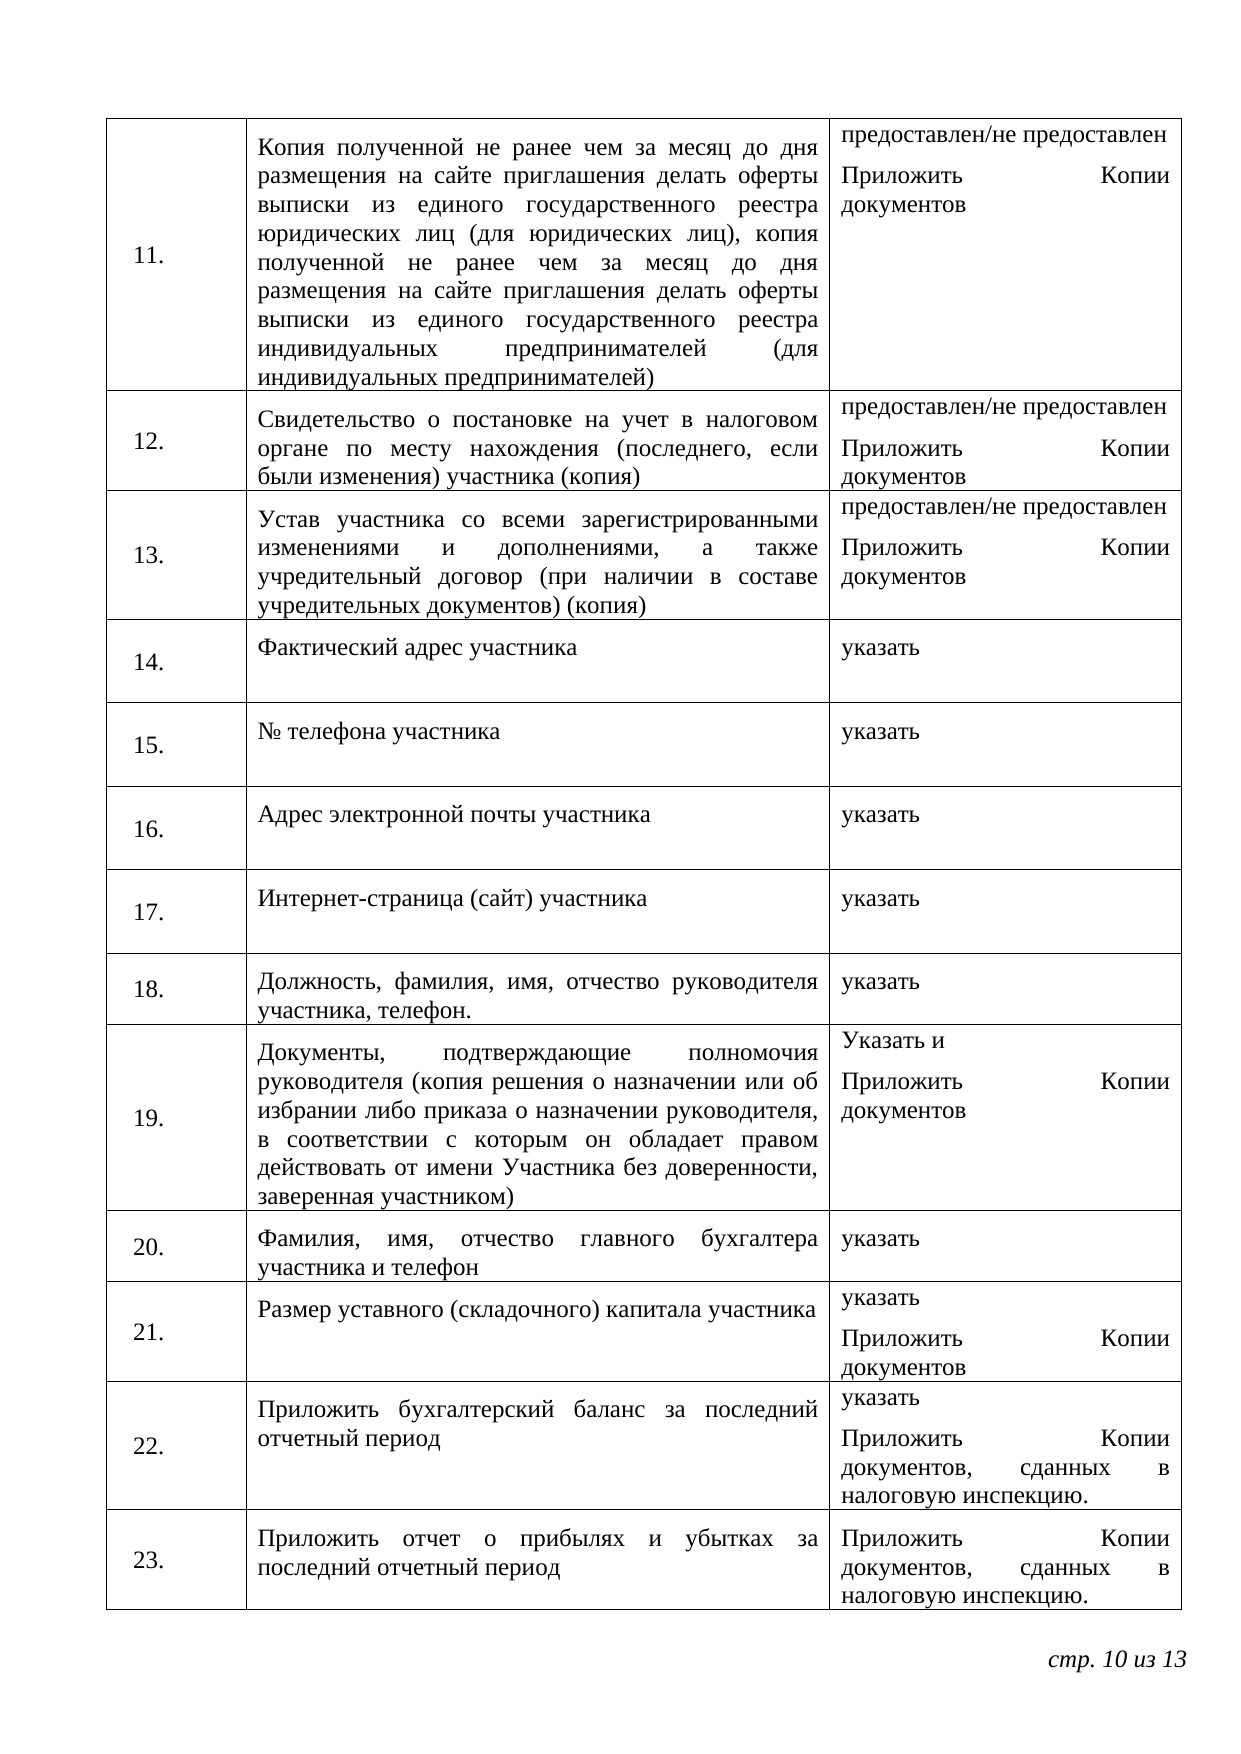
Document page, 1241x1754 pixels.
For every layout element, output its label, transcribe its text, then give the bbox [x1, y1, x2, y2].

table_cell Фамилия, имя, отчество главного бухгалтера участника и телефон [247, 1211, 829, 1281]
table_cell № телефона участника [247, 703, 829, 786]
table_cell [107, 119, 246, 390]
table_cell [107, 954, 246, 1024]
table_cell Указать и Приложить Копии документов [830, 1025, 1181, 1210]
table_cell Интернет-страница (сайт) участника [247, 870, 829, 953]
table_cell указать [830, 954, 1181, 1024]
table_cell Документы, подтверждающие полномочия руководителя (копия решения о назначении или об избрании либо приказа о назначении руководителя, в соответствии с которым он обладает правом действовать от имени Участника без доверенности, заверенная участником) [247, 1025, 829, 1210]
table_cell предоставлен/не предоставлен Приложить Копии документов [830, 491, 1181, 619]
table_cell Устав участника со всеми зарегистрированными изменениями и дополнениями, а также учредительный договор (при наличии в составе учредительных документов) (копия) [247, 491, 829, 619]
table_cell указать [830, 620, 1181, 702]
table_cell указать [830, 870, 1181, 953]
table_cell [107, 1025, 246, 1210]
table_cell Размер уставного (складочного) капитала участника [247, 1282, 829, 1381]
table_cell указать [830, 703, 1181, 786]
table_cell указать [830, 1211, 1181, 1281]
table_cell [107, 703, 246, 786]
table_cell Свидетельство о постановке на учет в налоговом органе по месту нахождения (последнего, если были изменения) участника (копия) [247, 391, 829, 490]
table_cell Адрес электронной почты участника [247, 787, 829, 869]
table_cell Должность, фамилия, имя, отчество руководителя участника, телефон. [247, 954, 829, 1024]
table_cell Фактический адрес участника [247, 620, 829, 702]
table_cell [107, 1510, 246, 1609]
table_cell [107, 787, 246, 869]
table_cell [107, 1211, 246, 1281]
table_cell Приложить отчет о прибылях и убытках за последний отчетный период [247, 1510, 829, 1609]
table_cell предоставлен/не предоставлен Приложить Копии документов [830, 119, 1181, 390]
table_cell [107, 870, 246, 953]
table_cell [107, 391, 246, 490]
table_cell [107, 620, 246, 702]
table_cell [107, 1382, 246, 1509]
table_cell Приложить бухгалтерский баланс за последний отчетный период [247, 1382, 829, 1509]
table_cell [107, 1282, 246, 1381]
table_cell Копия полученной не ранее чем за месяц до дня размещения на сайте приглашения делать оферты выписки из единого государственного реестра юридических лиц (для юридических лиц), копия полученной не ранее чем за месяц до дня размещения на сайте приглашения делать оферты выписки из единого государственного реестра индивидуальных предпринимателей (для индивидуальных предпринимателей) [247, 119, 829, 390]
table_cell [107, 491, 246, 619]
table_cell указать [830, 787, 1181, 869]
table_cell указать Приложить Копии документов [830, 1282, 1181, 1381]
table_cell предоставлен/не предоставлен Приложить Копии документов [830, 391, 1181, 490]
table_cell указать Приложить Копии документов, сданных в налоговую инспекцию. [830, 1382, 1181, 1509]
table_cell Приложить Копии документов, сданных в налоговую инспекцию. [830, 1510, 1181, 1609]
